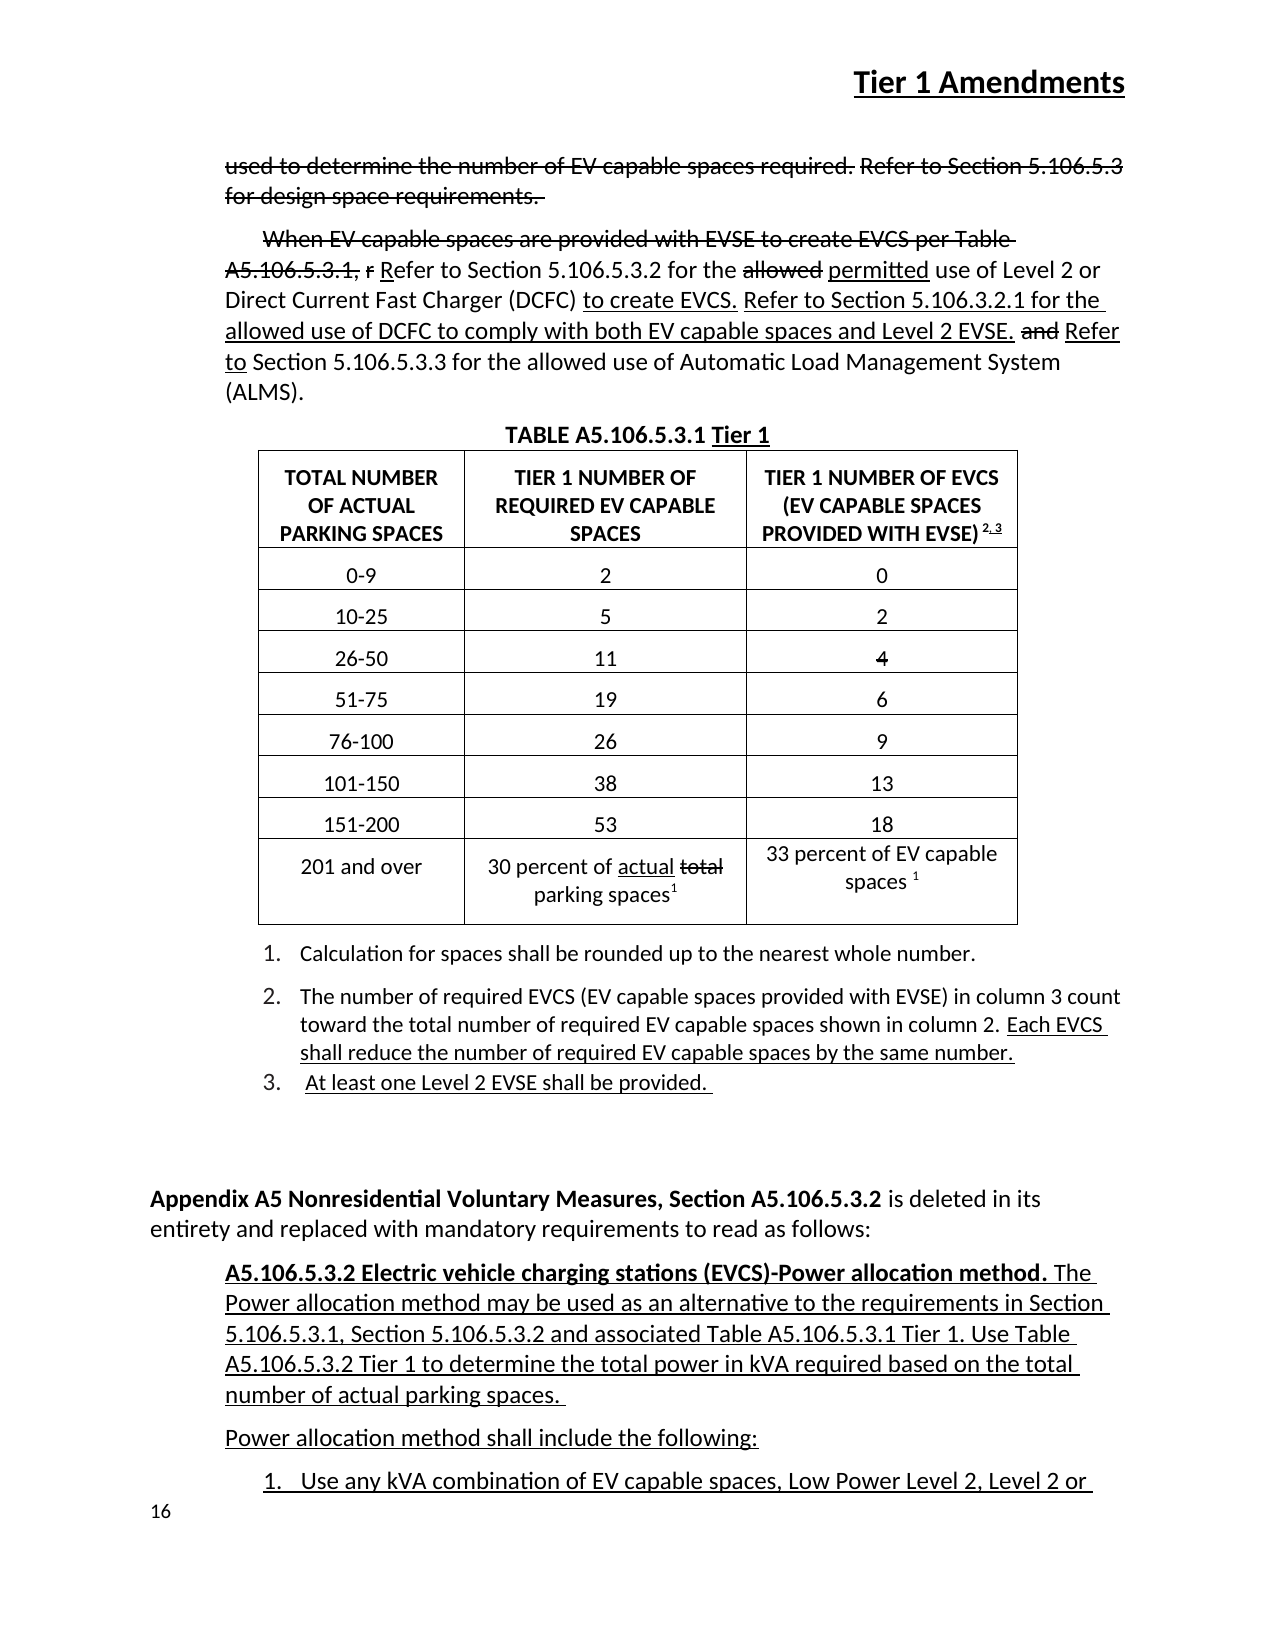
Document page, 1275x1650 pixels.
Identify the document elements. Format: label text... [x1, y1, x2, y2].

table_cell 201 and over [259, 839, 464, 923]
table_cell 2 [465, 548, 746, 589]
text TABLE A5.106.5.3.1 Tier 1 [150, 419, 1125, 450]
table_cell 33 percent of EV capable spaces 1 [747, 839, 1017, 923]
text A5.106.5.3.2 Electric vehicle charging stations (EVCS)-Power allocation method. The Power allocation method may be used as an alternative to the requirements in Section 5.106.5.3.1, Section 5.106.5.3.2 and associated Table A5.106.5.3.1 Tier 1. Use Table A5.106.5.3.2 Tier 1 to determine the total power in kVA required based on the total number of actual parking spaces. [225, 1257, 1125, 1409]
table_cell 18 [747, 798, 1017, 838]
table_header TOTAL NUMBER OF ACTUAL PARKING SPACES [259, 451, 464, 547]
table_cell 151-200 [259, 798, 464, 838]
list The number of required EVCS (EV capable spaces provided with EVSE) in column 3 count toward the total number of required EV capable spaces shown in column 2. Each EVCS shall reduce the number of required EV capable spaces by the same number. [262, 980, 1125, 1067]
table_cell 10-25 [259, 590, 464, 630]
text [225, 150, 1125, 211]
table_cell 19 [465, 673, 746, 713]
table_cell 26-50 [259, 631, 464, 672]
table_cell 101-150 [259, 756, 464, 797]
table_cell 11 [465, 631, 746, 672]
table_cell 76-100 [259, 715, 464, 755]
text Appendix A5 Nonresidential Voluntary Measures, Section A5.106.5.3.2 is deleted in its entirety and replaced with mandatory requirements to read as follows: [150, 1183, 1125, 1244]
text Power allocation method shall include the following: [225, 1422, 1125, 1452]
table_cell 13 [747, 756, 1017, 797]
table_header TIER 1 NUMBER OF EVCS (EV CAPABLE SPACES PROVIDED WITH EVSE) 2, 3 [747, 451, 1017, 547]
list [263, 1465, 1125, 1495]
table_cell 0-9 [259, 548, 464, 589]
table_cell 0 [747, 548, 1017, 589]
list At least one Level 2 EVSE shall be provided. [262, 1067, 1125, 1097]
table_cell 53 [465, 798, 746, 838]
table_cell 30 percent of actual total parking spaces1 [465, 839, 746, 923]
table_cell 51-75 [259, 673, 464, 713]
table_cell 5 [465, 590, 746, 630]
text When EV capable spaces are provided with EVSE to create EVCS per Table A5.106.5.3.1, r Refer to Section 5.106.5.3.2 for the allowed permitted use of Level 2 or Direct Current Fast Charger (DCFC) to create EVCS. Refer to Section 5.106.3.2.1 for the allowed use of DCFC to comply with both EV capable spaces and Level 2 EVSE. and Refer to Section 5.106.5.3.3 for the allowed use of Automatic Load Management System (ALMS). [225, 223, 1125, 407]
table_cell 38 [465, 756, 746, 797]
table_cell 9 [747, 715, 1017, 755]
table_cell 4 [747, 631, 1017, 672]
table_cell 26 [465, 715, 746, 755]
table_header TIER 1 NUMBER OF REQUIRED EV CAPABLE SPACES [465, 451, 746, 547]
table_cell 2 [747, 590, 1017, 630]
list Calculation for spaces shall be rounded up to the nearest whole number. [262, 937, 1125, 967]
table_cell 6 [747, 673, 1017, 713]
